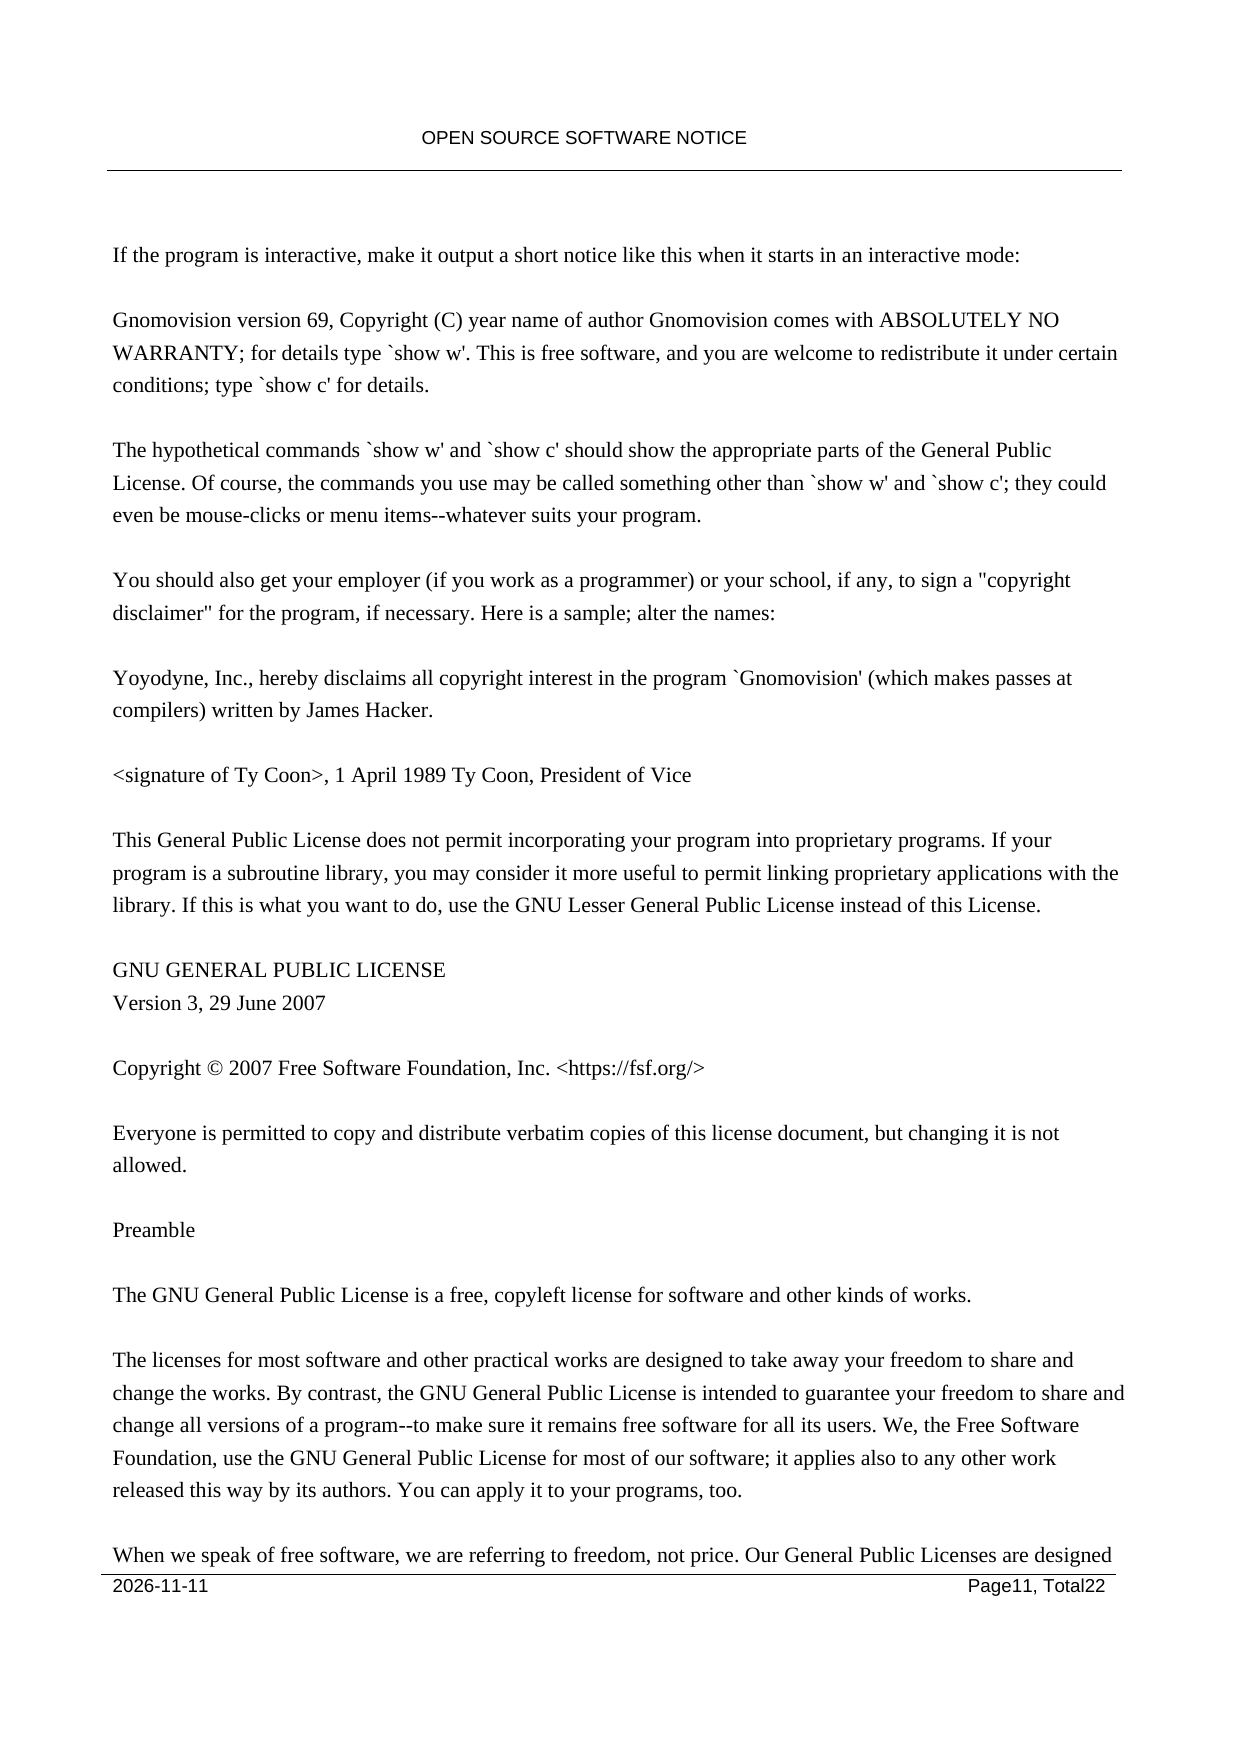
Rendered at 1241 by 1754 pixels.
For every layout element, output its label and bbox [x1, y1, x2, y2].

text [112, 206, 1128, 1571]
